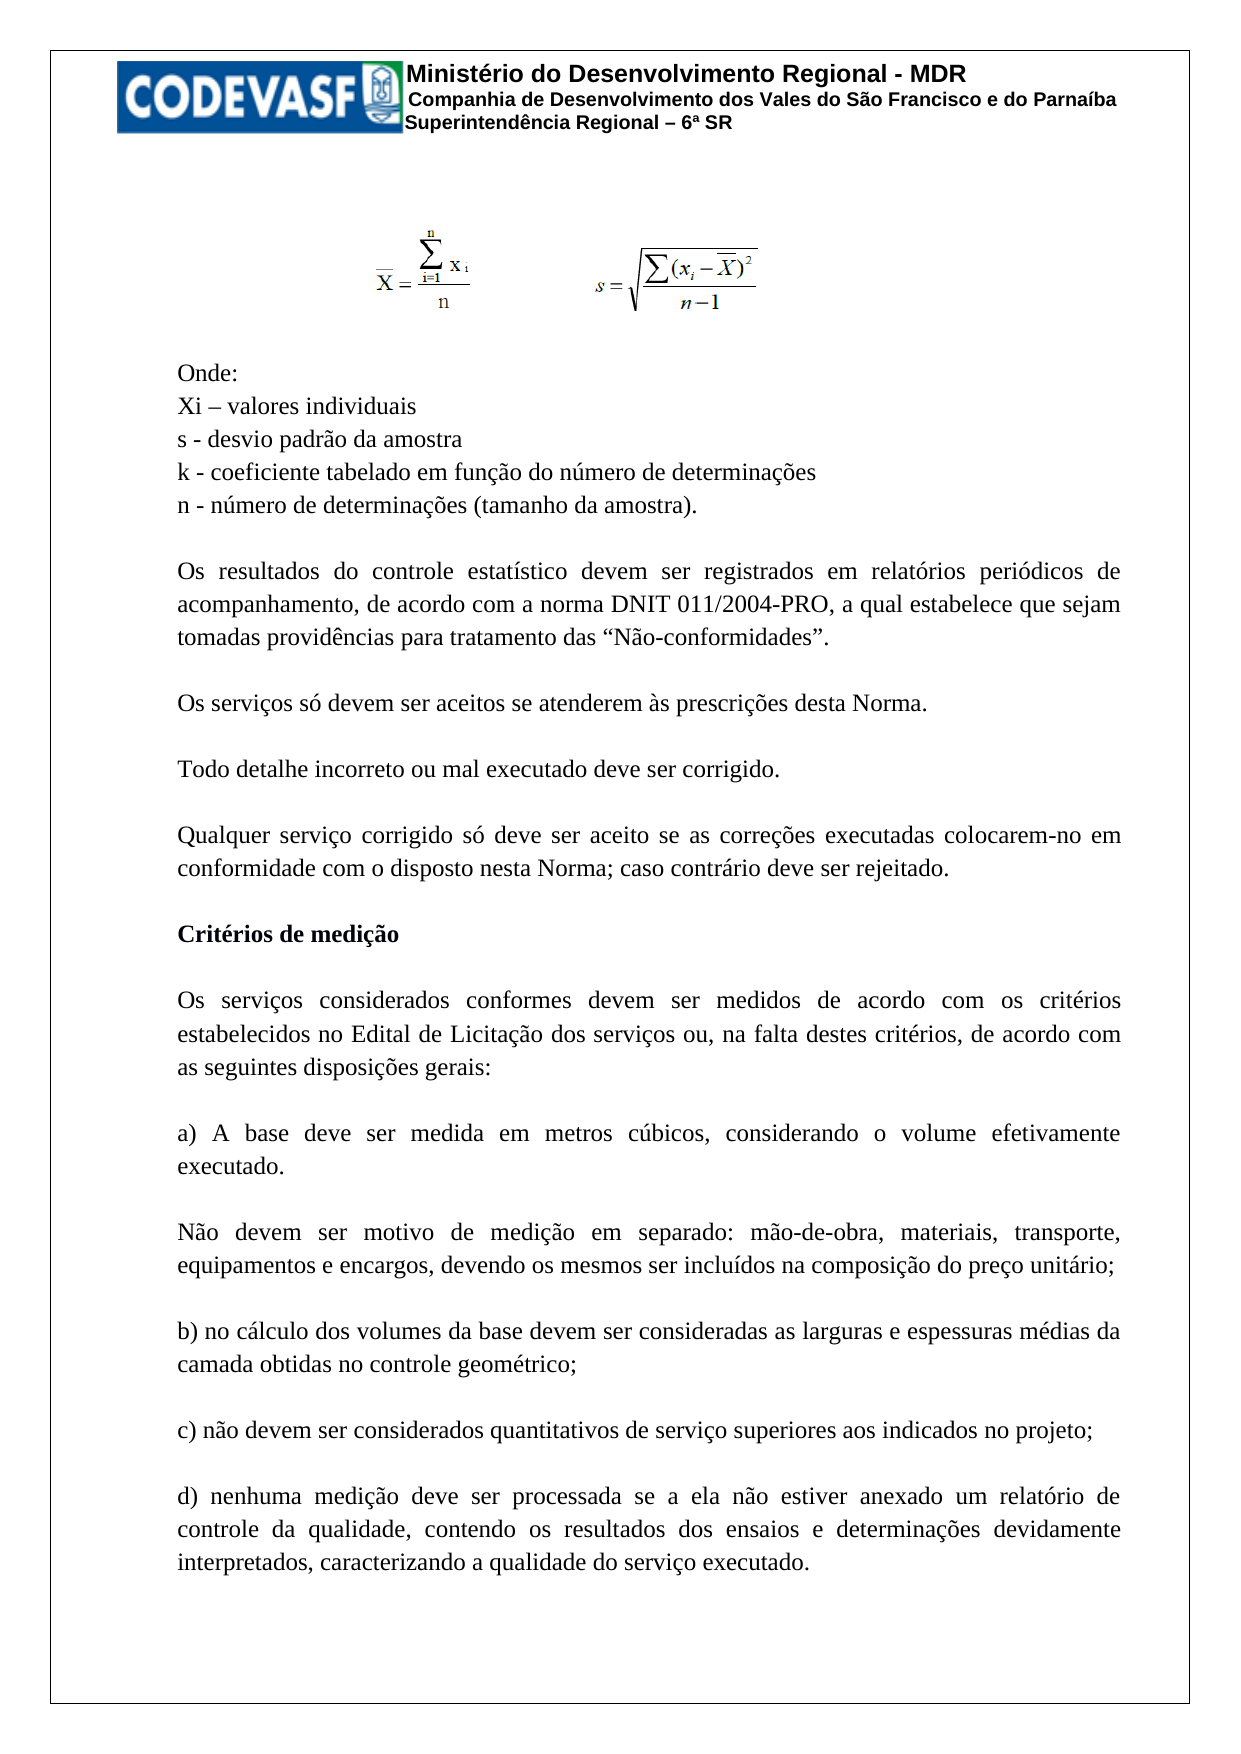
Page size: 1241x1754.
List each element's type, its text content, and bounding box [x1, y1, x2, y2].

text s - desvio padrão da amostra [177, 424, 1122, 453]
text Os resultados do controle estatístico devem ser registrados em relatórios periódicos de acompanhamento, de acordo com a norma DNIT 011/2004-PRO, a qual estabelece que sejam tomadas providências para tratamento das “Não-conformidades”. [177, 556, 1122, 651]
text n - número de determinações (tamanho da amostra). [177, 490, 1122, 519]
text Todo detalhe incorreto ou mal executado deve ser corrigido. [177, 754, 1122, 783]
text b) no cálculo dos volumes da base devem ser consideradas as larguras e espessuras médias da camada obtidas no controle geométrico; [177, 1316, 1122, 1378]
text Xi – valores individuais [177, 391, 1122, 420]
text Qualquer serviço corrigido só deve ser aceito se as correções executadas colocarem-no em conformidade com o disposto nesta Norma; caso contrário deve ser rejeitado. [177, 821, 1122, 882]
text k - coeficiente tabelado em função do número de determinações [177, 457, 1122, 486]
text c) não devem ser considerados quantitativos de serviço superiores aos indicados no projeto; [177, 1415, 1122, 1444]
text Não devem ser motivo de medição em separado: mão-de-obra, materiais, transporte, equipamentos e encargos, devendo os mesmos ser incluídos na composição do preço unitário; [177, 1217, 1122, 1278]
text Critérios de medição [177, 919, 1122, 948]
text Os serviços considerados conformes devem ser medidos de acordo com os critérios estabelecidos no Edital de Licitação dos serviços ou, na falta destes critérios, de acordo com as seguintes disposições gerais: [177, 986, 1122, 1080]
picture [117, 61, 405, 133]
text d) nenhuma medição deve ser processada se a ela não estiver anexado um relatório de controle da qualidade, contendo os resultados dos ensaios e determinações devidamente interpretados, caracterizando a qualidade do serviço executado. [177, 1481, 1122, 1576]
text Onde: [177, 358, 1122, 387]
text Os serviços só devem ser aceitos se atenderem às prescrições desta Norma. [177, 688, 1122, 717]
text a) A base deve ser medida em metros cúbicos, considerando o volume efetivamente executado. [177, 1118, 1122, 1179]
